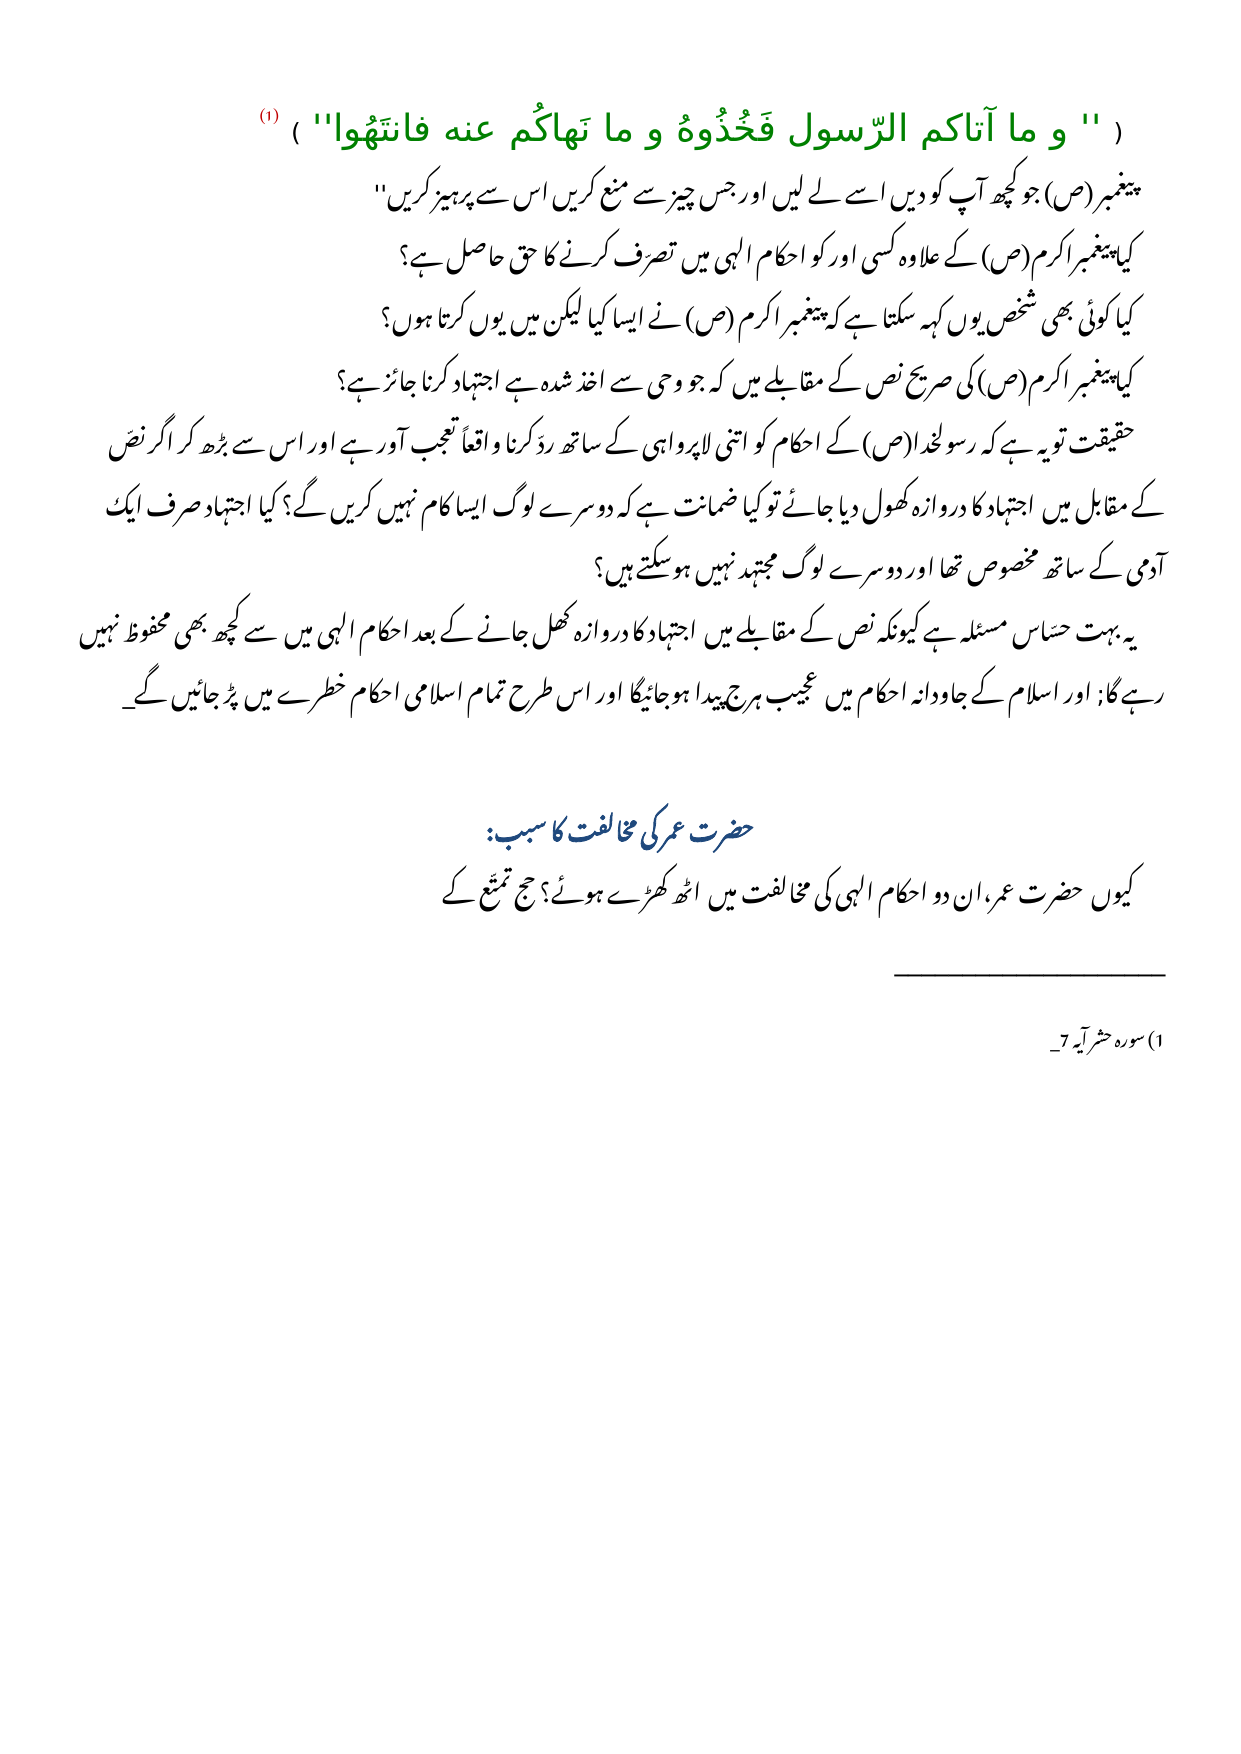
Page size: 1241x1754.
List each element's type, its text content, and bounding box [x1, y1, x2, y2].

text ( '' و ما آتاکم الرّسول فَخُذُوهُ و ما نَهاكُم عنه فانتَهُوا'' ) (1) [75, 94, 1165, 156]
subtitle حضرت عمر کی مخالفت کا سبب: [75, 794, 1165, 856]
text یہ بہت حسّاس مسئلہ ہے کیونکہ نص کے مقابلے میں اجتہاد کا دروازہ کھل جانے کے بعد احکام الہی میں سے کچھ بھی محفوظ نہیں رہے گا; اور اسلام کے جاودانہ احکام میں عجیب ہرج پیدا ہوجائیگا اور اس طرح تمام اسلامی احکام خطرے میں پڑ جائیں گے_ [75, 594, 1165, 719]
text کیوں حضرت عمر،ان دو احکام الہی کی مخالفت میں اٹھ کھڑے ہوئے؟ حج تمتّع کے [75, 856, 1165, 919]
text کیا کوئی بھی شخص یوں کہہ سکتا ہے کہ پیغمبر اکرم (ص) نے ایسا کیا لیکن میں یوں کرتا ہوں؟ [75, 281, 1165, 344]
text 1) سورہ حشر آیہ 7_ [75, 1011, 1165, 1058]
text کیا پیغمبراکرم(ص) کے علاوہ کسی اور کو احکام الہی میں تصرّف کرنے کا حق حاصل ہے؟ [75, 219, 1165, 281]
text کیا پیغمبر اکرم(ص) کی صریح نص کے مقابلے میں کہ جو وحی سے اخذ شدہ ہے اجتہاد کرنا جائز ہے؟ [75, 344, 1165, 406]
text پیغمبر (ص) جو کچھ آپ کو دیں اسے لے لیں اور جس چیز سے منع کریں اس سے پرہیز کریں'' [75, 156, 1165, 219]
text ____________________ [75, 919, 1165, 986]
text حقیقت تو یہ ہے کہ رسولخدا(ص) کے احکام کو اتنی لاپرواہی کے ساتھ ردّ کرنا واقعاً تعجب آور ہے اور اس سے بڑھ کر اگر نصّ کے مقابل میں اجتہاد کا دروازہ کھول دیا جائے تو کیا ضمانت ہے کہ دوسرے لوگ ایسا کام نہیں کریں گے؟ کیا اجتہاد صرف ایک آدمی کے ساتھ مخصوص تھا اور دوسرے لوگ مجتہد نہیں ہوسکتے ہیں؟ [75, 406, 1165, 594]
